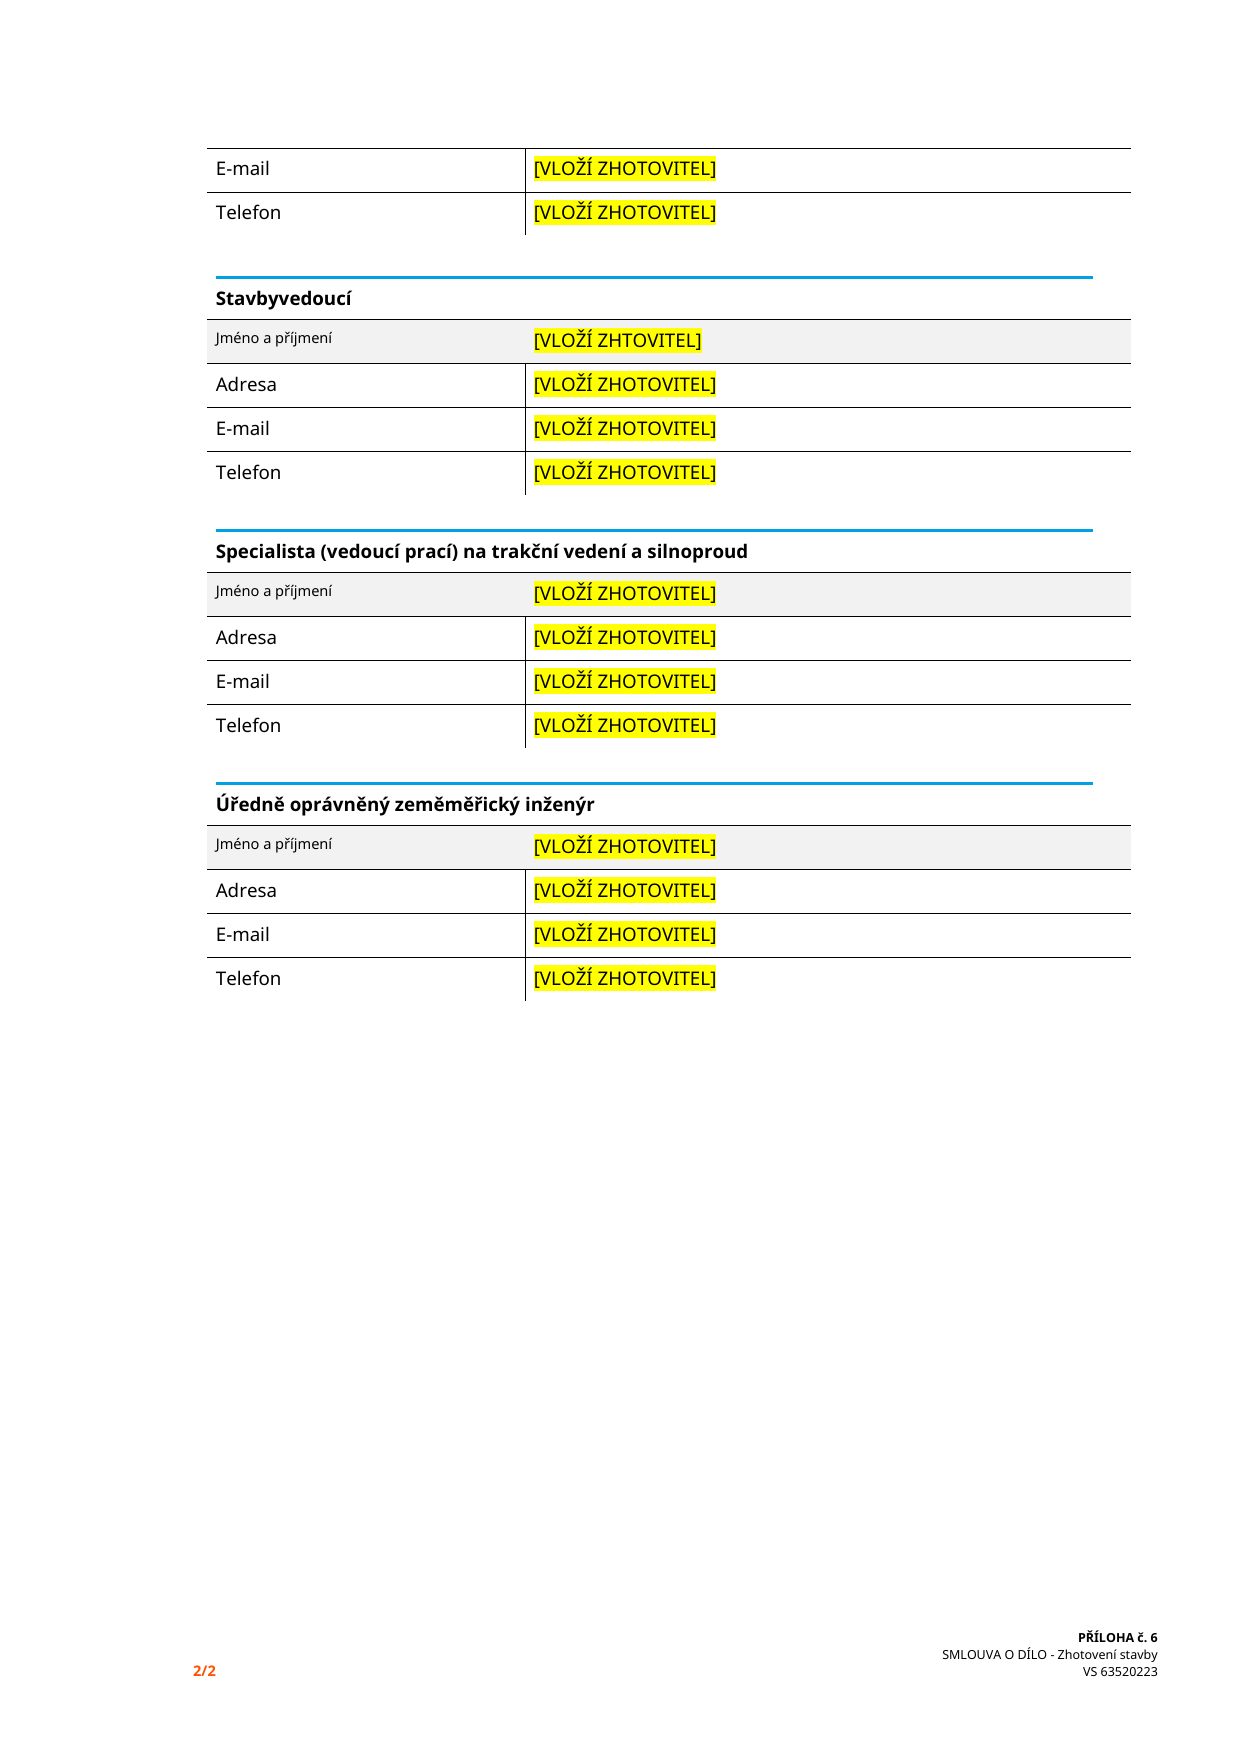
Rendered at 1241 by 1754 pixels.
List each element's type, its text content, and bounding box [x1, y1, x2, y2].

table_cell E-mail [207, 914, 525, 957]
table_cell [VLOŽÍ ZHOTOVITEL] [526, 364, 1131, 407]
table_cell [VLOŽÍ ZHOTOVITEL] [526, 958, 1131, 1001]
table_cell Adresa [207, 364, 525, 407]
table_cell [VLOŽÍ ZHOTOVITEL] [526, 870, 1131, 913]
table_header Jméno a příjmení [207, 320, 526, 363]
text Specialista (vedoucí prací) na trakční vedení a silnoproud [216, 532, 1093, 563]
text Stavbyvedoucí [216, 279, 1093, 311]
table_cell E-mail [207, 661, 525, 704]
table_cell Telefon [207, 958, 525, 1001]
table_cell Adresa [207, 617, 525, 660]
table_header Jméno a příjmení [207, 826, 526, 869]
table_cell [VLOŽÍ ZHOTOVITEL] [526, 617, 1131, 660]
table_cell Telefon [207, 705, 525, 748]
table_cell Telefon [207, 193, 525, 235]
table_cell [VLOŽÍ ZHOTOVITEL] [526, 149, 1131, 191]
text Úředně oprávněný zeměměřický inženýr [216, 785, 1093, 816]
table_cell [VLOŽÍ ZHOTOVITEL] [526, 914, 1131, 957]
table_header [VLOŽÍ ZHOTOVITEL] [526, 826, 1131, 869]
table_cell E-mail [207, 149, 525, 191]
table_header Jméno a příjmení [207, 573, 526, 616]
table_cell [VLOŽÍ ZHOTOVITEL] [526, 193, 1131, 235]
table_header [VLOŽÍ ZHTOVITEL] [526, 320, 1131, 363]
table_cell E-mail [207, 408, 525, 451]
table_cell [VLOŽÍ ZHOTOVITEL] [526, 705, 1131, 748]
table_cell [VLOŽÍ ZHOTOVITEL] [526, 452, 1131, 495]
table_cell [VLOŽÍ ZHOTOVITEL] [526, 408, 1131, 451]
table_cell [VLOŽÍ ZHOTOVITEL] [526, 661, 1131, 704]
table_header [VLOŽÍ ZHOTOVITEL] [526, 573, 1131, 616]
table_cell Telefon [207, 452, 525, 495]
table_cell Adresa [207, 870, 525, 913]
